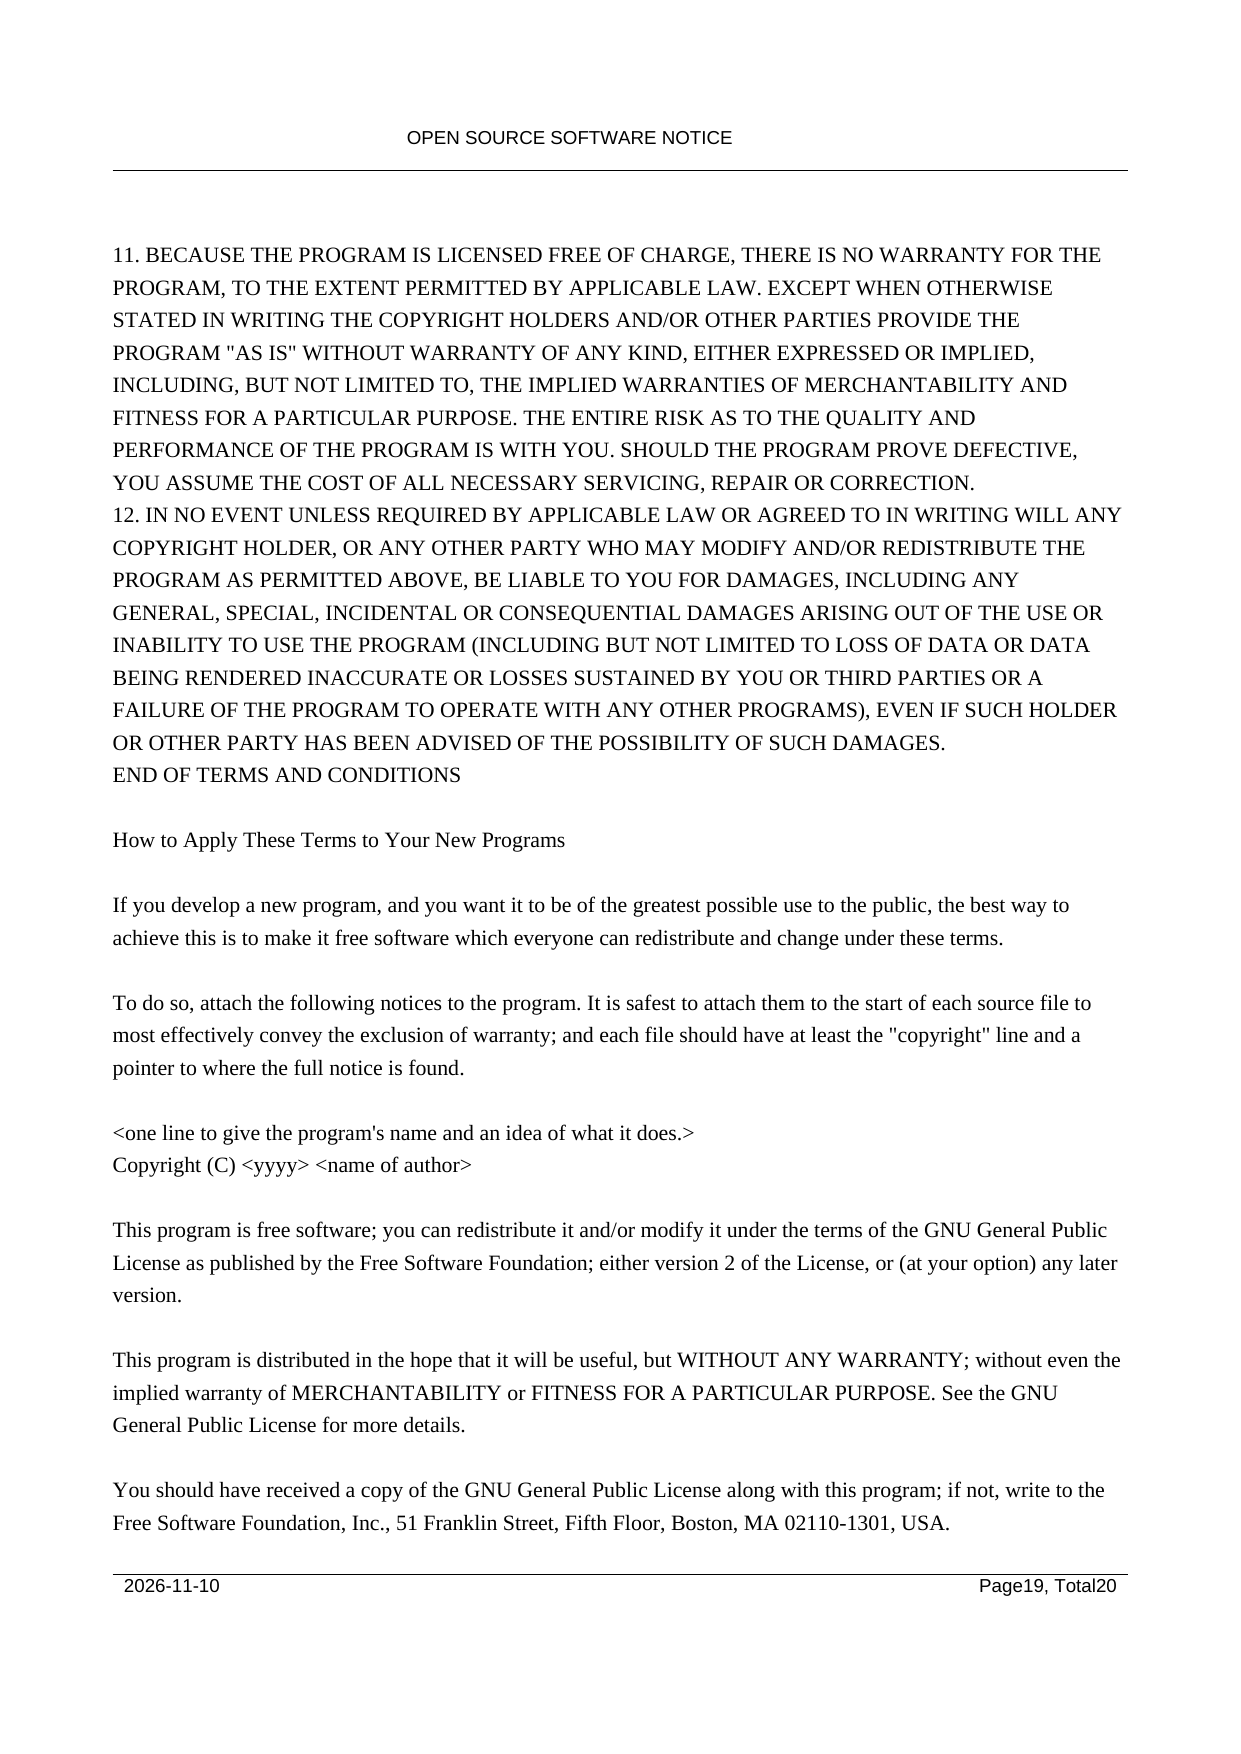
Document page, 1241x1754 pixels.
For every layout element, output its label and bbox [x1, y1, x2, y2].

text [112, 206, 1128, 1539]
